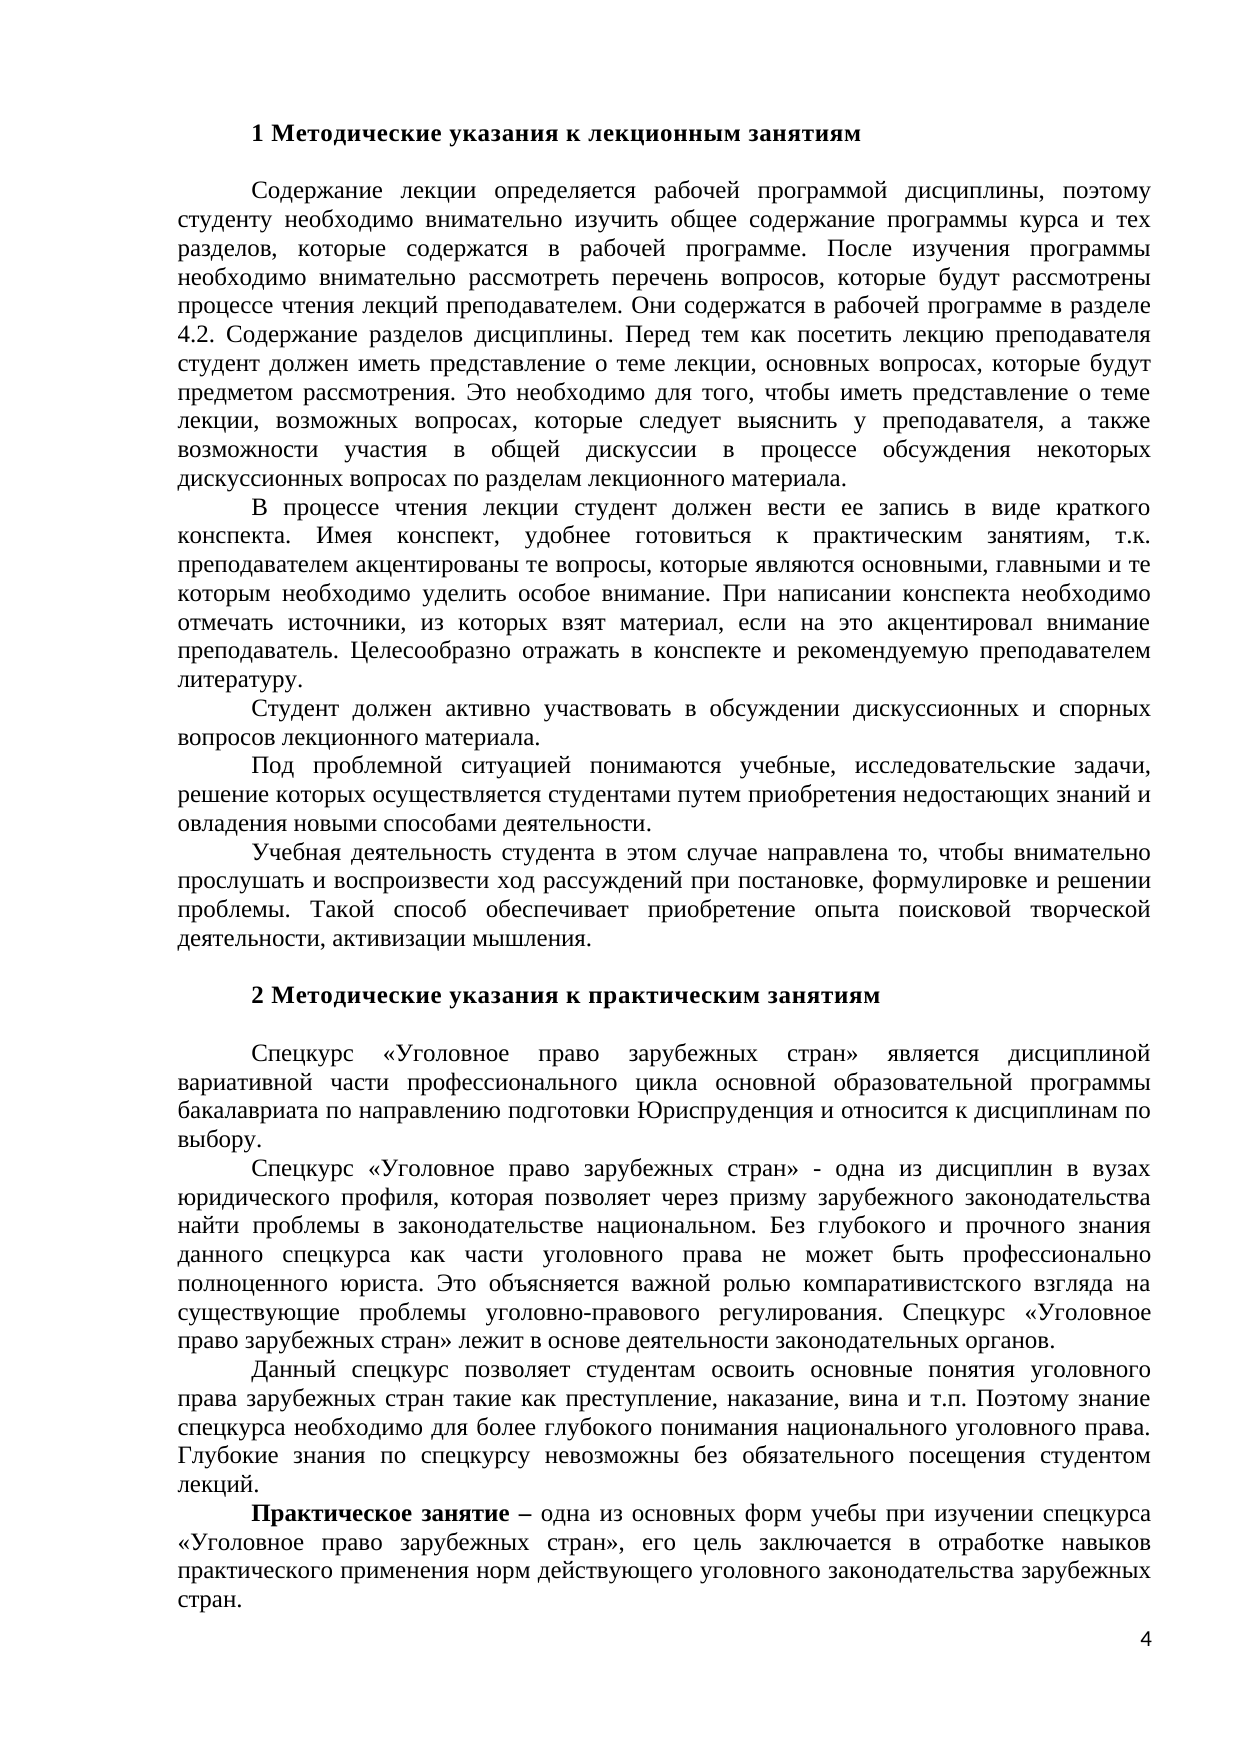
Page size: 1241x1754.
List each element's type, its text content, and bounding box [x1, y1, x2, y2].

text Под проблемной ситуацией понимаются учебные, исследовательские задачи, решение которых осуществляется студентами путем приобретения недостающих знаний и овладения новыми способами деятельности. [177, 751, 1152, 837]
text Практическое занятие – одна из основных форм учебы при изучении спецкурса «Уголовное право зарубежных стран», его цель заключается в отработке навыков практического применения норм действующего уголовного законодательства зарубежных стран. [177, 1498, 1152, 1613]
text 1 Методические указания к лекционным занятиям [177, 118, 1152, 147]
text Учебная деятельность студента в этом случае направлена то, чтобы внимательно прослушать и воспроизвести ход рассуждений при постановке, формулировке и решении проблемы. Такой способ обеспечивает приобретение опыта поисковой творческой деятельности, активизации мышления. [177, 837, 1152, 952]
text Спецкурс «Уголовное право зарубежных стран» является дисциплиной вариативной части профессионального цикла основной образовательной программы бакалавриата по направлению подготовки Юриспруденция и относится к дисциплинам по выбору. [177, 1038, 1152, 1153]
text 2 Методические указания к практическим занятиям [177, 981, 1152, 1009]
text Студент должен активно участвовать в обсуждении дискуссионных и спорных вопросов лекционного материала. [177, 693, 1152, 751]
text Данный спецкурс позволяет студентам освоить основные понятия уголовного права зарубежных стран такие как преступление, наказание, вина и т.п. Поэтому знание спецкурса необходимо для более глубокого понимания национального уголовного права. Глубокие знания по спецкурсу невозможны без обязательного посещения студентом лекций. [177, 1354, 1152, 1498]
text Содержание лекции определяется рабочей программой дисциплины, поэтому студенту необходимо внимательно изучить общее содержание программы курса и тех разделов, которые содержатся в рабочей программе. После изучения программы необходимо внимательно рассмотреть перечень вопросов, которые будут рассмотрены процессе чтения лекций преподавателем. Они содержатся в рабочей программе в разделе 4.2. Содержание разделов дисциплины. Перед тем как посетить лекцию преподавателя студент должен иметь представление о теме лекции, основных вопросах, которые будут предметом рассмотрения. Это необходимо для того, чтобы иметь представление о теме лекции, возможных вопросах, которые следует выяснить у преподавателя, а также возможности участия в общей дискуссии в процессе обсуждения некоторых дискуссионных вопросах по разделам лекционного материала. [177, 176, 1152, 492]
text Спецкурс «Уголовное право зарубежных стран» - одна из дисциплин в вузах юридического профиля, которая позволяет через призму зарубежного законодательства найти проблемы в законодательстве национальном. Без глубокого и прочного знания данного спецкурса как части уголовного права не может быть профессионально полноценного юриста. Это объясняется важной ролью компаративистского взгляда на существующие проблемы уголовно-правового регулирования. Спецкурс «Уголовное право зарубежных стран» лежит в основе деятельности законодательных органов. [177, 1153, 1152, 1354]
text В процессе чтения лекции студент должен вести ее запись в виде краткого конспекта. Имея конспект, удобнее готовиться к практическим занятиям, т.к. преподавателем акцентированы те вопросы, которые являются основными, главными и те которым необходимо уделить особое внимание. При написании конспекта необходимо отмечать источники, из которых взят материал, если на это акцентировал внимание преподаватель. Целесообразно отражать в конспекте и рекомендуемую преподавателем литературу. [177, 492, 1152, 693]
